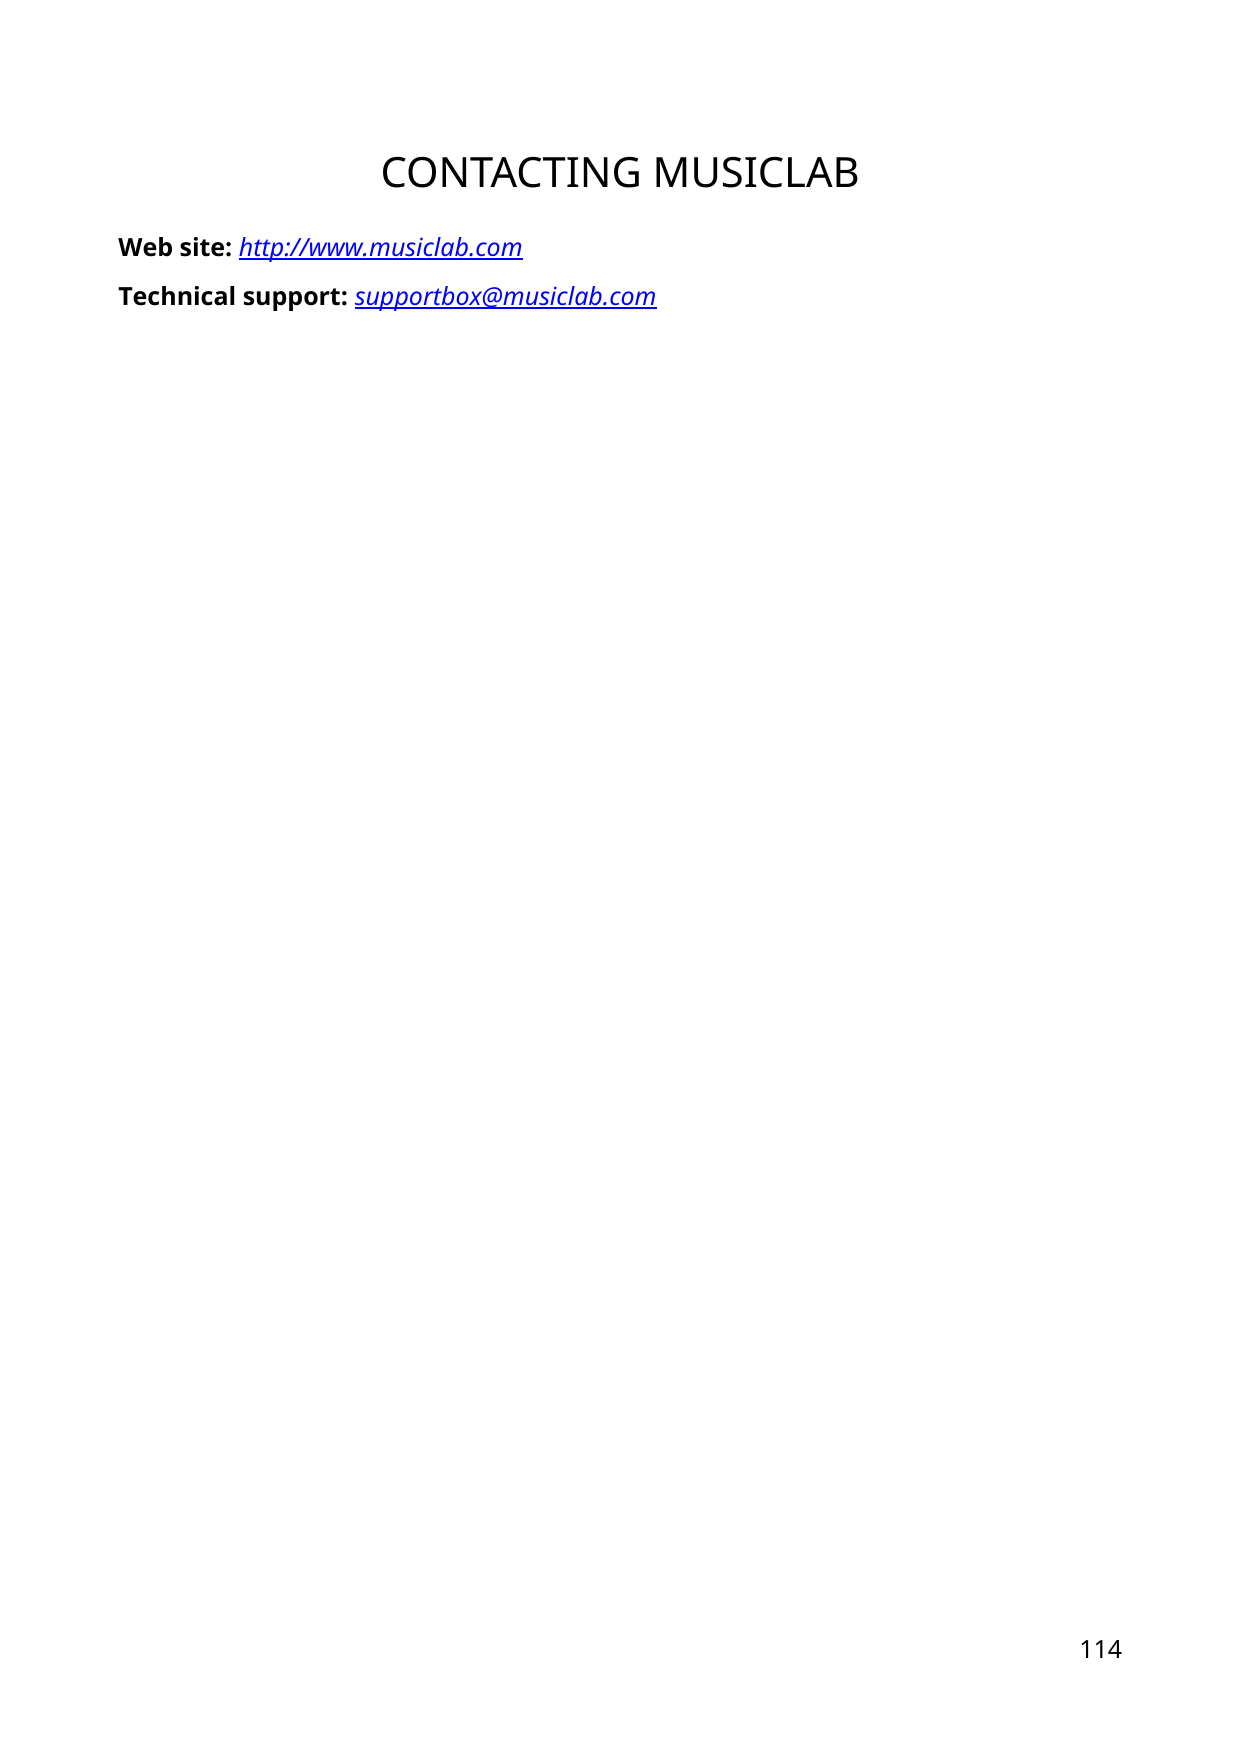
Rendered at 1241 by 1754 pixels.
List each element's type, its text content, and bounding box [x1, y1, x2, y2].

text Web site: http://www.musiclab.com [118, 229, 1122, 263]
subtitle Contacting MusicLab [118, 143, 1122, 200]
text Technical support: supportbox@musiclab.com [118, 279, 1122, 313]
